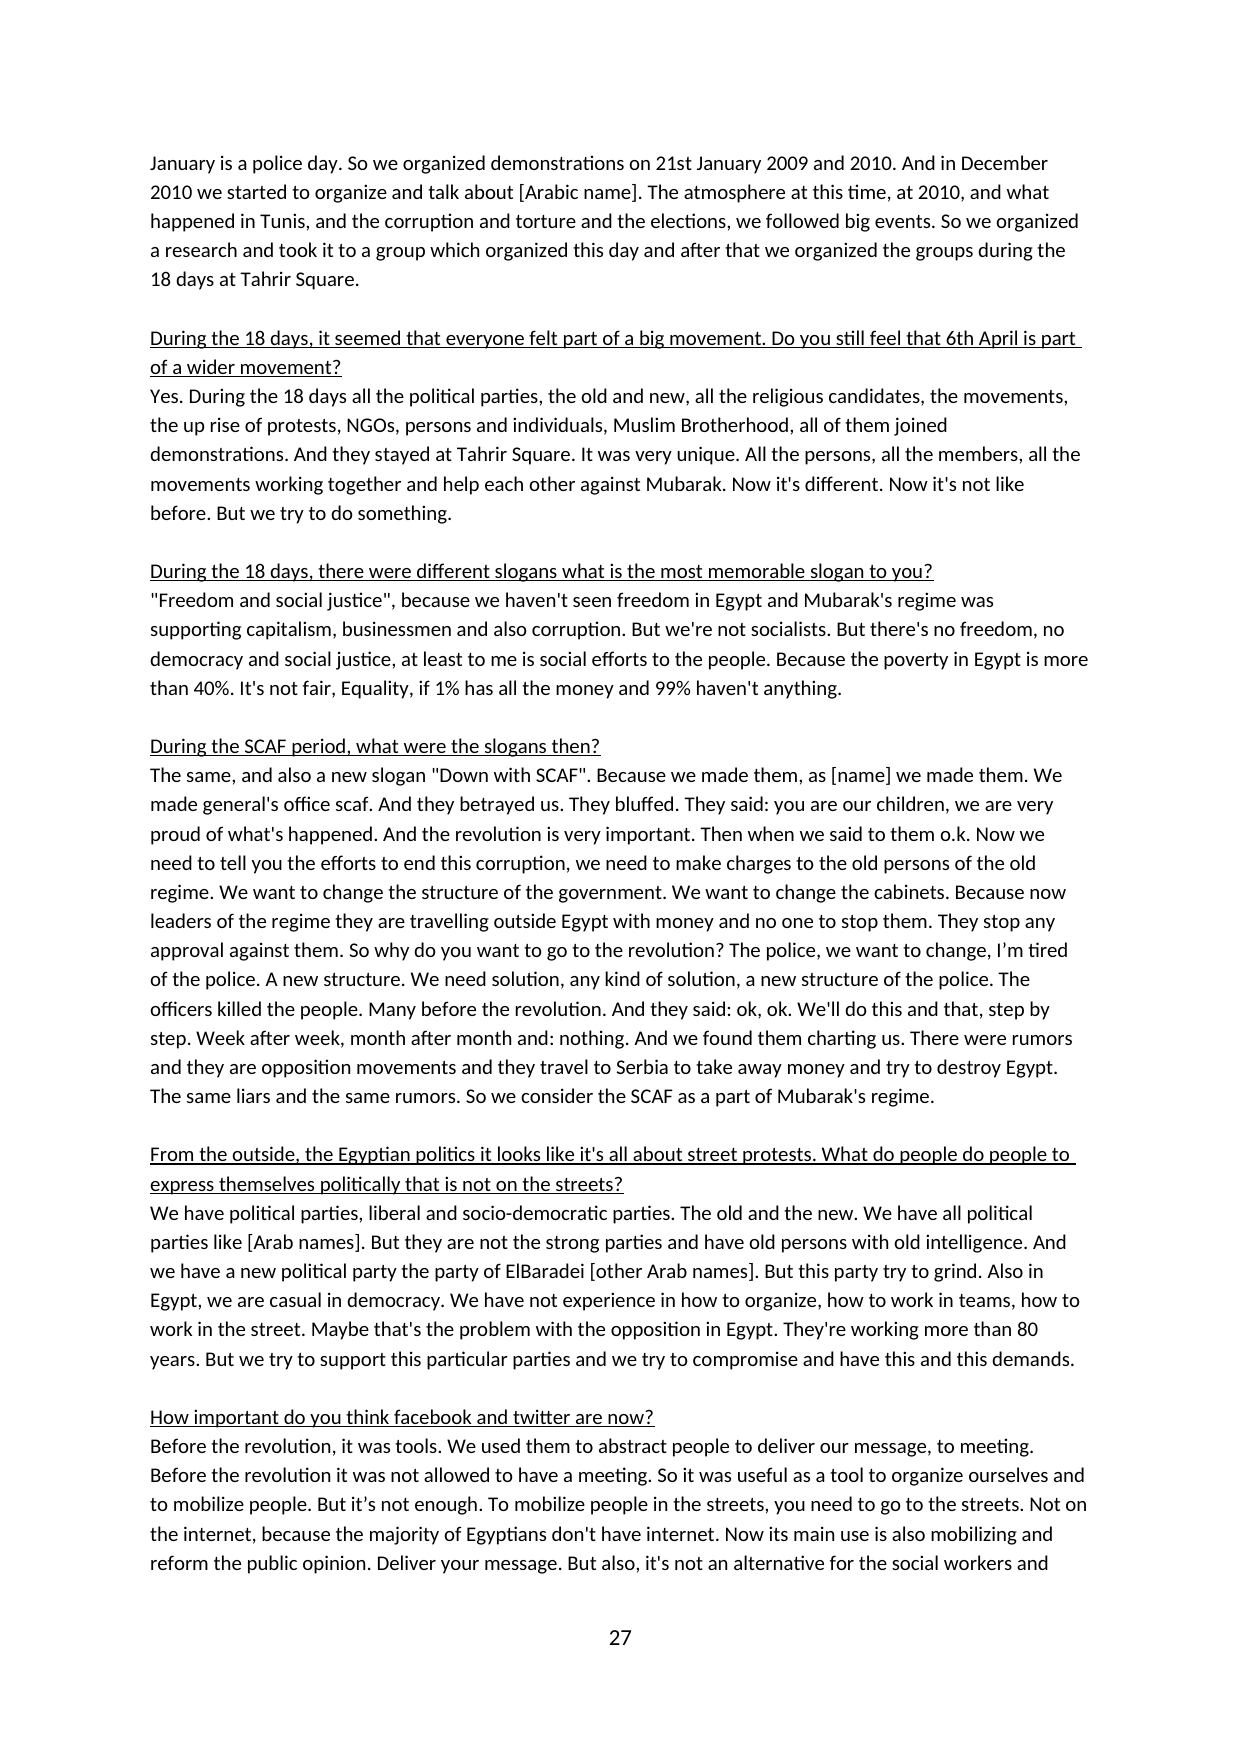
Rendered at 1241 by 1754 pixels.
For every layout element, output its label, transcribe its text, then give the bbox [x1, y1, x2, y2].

text During the 18 days, it seemed that everyone felt part of a big movement. Do you still feel that 6th April is part of a wider movement? [150, 325, 1090, 379]
text The same, and also a new slogan "Down with SCAF". Because we made them, as [name] we made them. We made general's office scaf. And they betrayed us. They bluffed. They said: you are our children, we are very proud of what's happened. And the revolution is very important. Then when we said to them o.k. Now we need to tell you the efforts to end this corruption, we need to make charges to the old persons of the old regime. We want to change the structure of the government. We want to change the cabinets. Because now leaders of the regime they are travelling outside Egypt with money and no one to stop them. They stop any approval against them. So why do you want to go to the revolution? The police, we want to change, I’m tired of the police. A new structure. We need solution, any kind of solution, a new structure of the police. The officers killed the people. Many before the revolution. And they said: ok, ok. We'll do this and that, step by step. Week after week, month after month and: nothing. And we found them charting us. There were rumors and they are opposition movements and they travel to Serbia to take away money and try to destroy Egypt. The same liars and the same rumors. So we consider the SCAF as a part of Mubarak's regime. [150, 762, 1090, 1109]
text We have political parties, liberal and socio-democratic parties. The old and the new. We have all political parties like [Arab names]. But they are not the strong parties and have old persons with old intelligence. And we have a new political party the party of ElBaradei [other Arab names]. But this party try to grind. Also in Egypt, we are casual in democracy. We have not experience in how to organize, how to work in teams, how to work in the street. Maybe that's the problem with the opposition in Egypt. They're working more than 80 years. But we try to support this particular parties and we try to compromise and have this and this demands. [150, 1200, 1090, 1371]
text During the SCAF period, what were the slogans then? [150, 733, 1090, 759]
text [150, 1433, 1090, 1575]
text "Freedom and social justice", because we haven't seen freedom in Egypt and Mubarak's regime was supporting capitalism, businessmen and also corruption. But we're not socialists. But there's no freedom, no democracy and social justice, at least to me is social efforts to the people. Because the poverty in Egypt is more than 40%. It's not fair, Equality, if 1% has all the money and 99% haven't anything. [150, 587, 1090, 700]
text Yes. During the 18 days all the political parties, the old and new, all the religious candidates, the movements, the up rise of protests, NGOs, persons and individuals, Muslim Brotherhood, all of them joined demonstrations. And they stayed at Tahrir Square. It was very unique. All the persons, all the members, all the movements working together and help each other against Mubarak. Now it's different. Now it's not like before. But we try to do something. [150, 383, 1090, 525]
text How important do you think facebook and twitter are now? [150, 1404, 1090, 1429]
text During the 18 days, there were different slogans what is the most memorable slogan to you? [150, 558, 1090, 584]
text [150, 150, 1090, 292]
text From the outside, the Egyptian politics it looks like it's all about street protests. What do people do people to express themselves politically that is not on the streets? [150, 1142, 1090, 1196]
